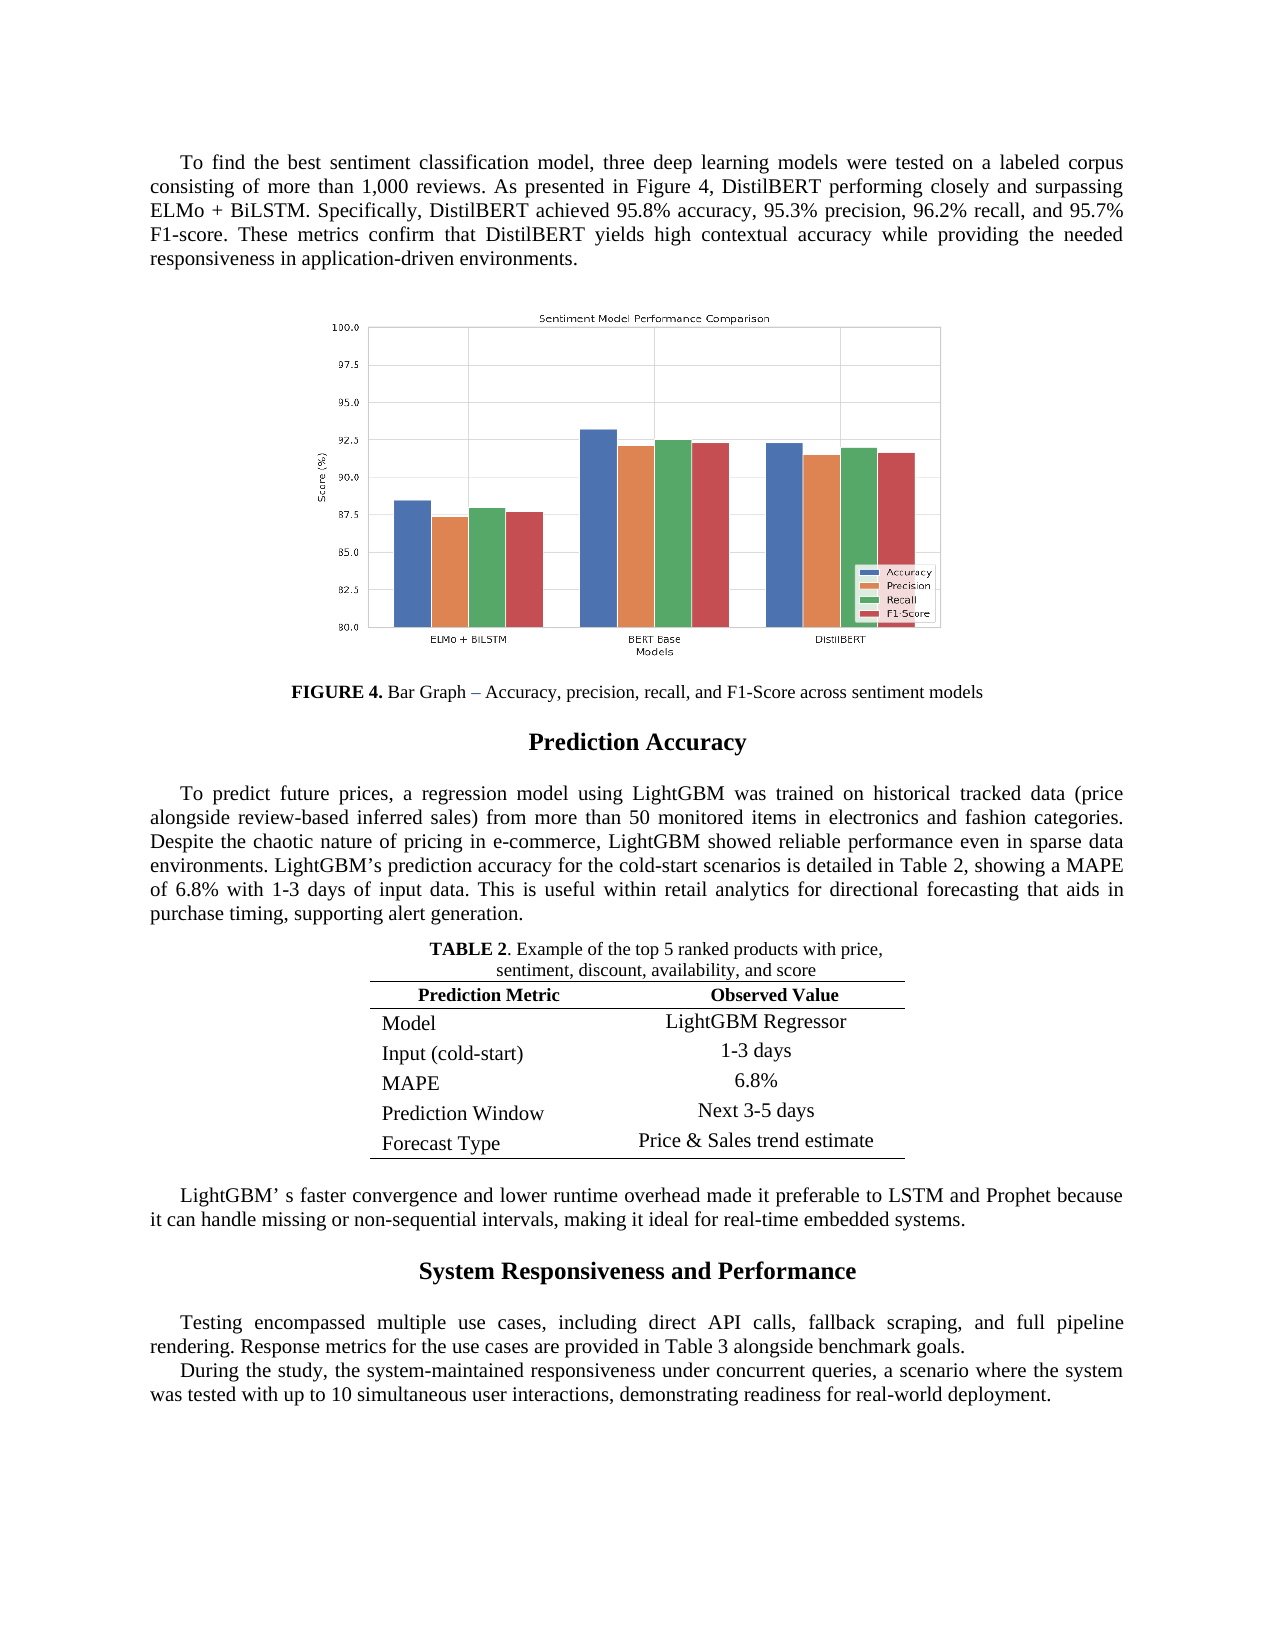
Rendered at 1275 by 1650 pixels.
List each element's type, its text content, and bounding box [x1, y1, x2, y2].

table_header TABLE 2. Example of the top 5 ranked products with price, sentiment, discount, availability, and score [370, 925, 905, 981]
table_cell Prediction Window [370, 1098, 607, 1128]
text LightGBM’ s faster convergence and lower runtime overhead made it preferable to LSTM and Prophet because it can handle missing or non-sequential intervals, making it ideal for real-time embedded systems. [150, 1183, 1125, 1231]
subtitle System Responsiveness and Performance [150, 1256, 1125, 1285]
table_cell MAPE [370, 1068, 607, 1098]
text Testing encompassed multiple use cases, including direct API calls, fallback scraping, and full pipeline rendering. Response metrics for the use cases are provided in Table 3 alongside benchmark goals. [150, 1310, 1125, 1358]
subtitle Prediction Accuracy [150, 727, 1125, 756]
table_cell Model [370, 1009, 607, 1038]
table_cell Prediction Metric [370, 982, 607, 1008]
table_cell Next 3-5 days [607, 1098, 905, 1128]
text To find the best sentiment classification model, three deep learning models were tested on a labeled corpus consisting of more than 1,000 reviews. As presented in Figure 4, DistilBERT performing closely and surpassing ELMo + BiLSTM. Specifically, DistilBERT achieved 95.8% accuracy, 95.3% precision, 96.2% recall, and 95.7% F1-score. These metrics confirm that DistilBERT yields high contextual accuracy while providing the needed responsiveness in application-driven environments. [150, 150, 1125, 270]
table_cell LightGBM Regressor [607, 1009, 905, 1038]
table_cell Forecast Type [370, 1128, 607, 1158]
table_cell 6.8% [607, 1068, 905, 1098]
table_cell Input (cold-start) [370, 1038, 607, 1068]
table_cell 1-3 days [607, 1038, 905, 1068]
picture [305, 303, 952, 668]
text To predict future prices, a regression model using LightGBM was trained on historical tracked data (price alongside review-based inferred sales) from more than 50 monitored items in electronics and fashion categories. Despite the chaotic nature of pricing in e-commerce, LightGBM showed reliable performance even in sparse data environments. LightGBM’s prediction accuracy for the cold-start scenarios is detailed in Table 2, showing a MAPE of 6.8% with 1-3 days of input data. This is useful within retail analytics for directional forecasting that aids in purchase timing, supporting alert generation. [150, 781, 1125, 925]
table_cell Price & Sales trend estimate [607, 1128, 905, 1158]
table_cell Observed Value [607, 982, 905, 1008]
text During the study, the system-maintained responsiveness under concurrent queries, a scenario where the system was tested with up to 10 simultaneous user interactions, demonstrating readiness for real-world deployment. [150, 1358, 1125, 1406]
